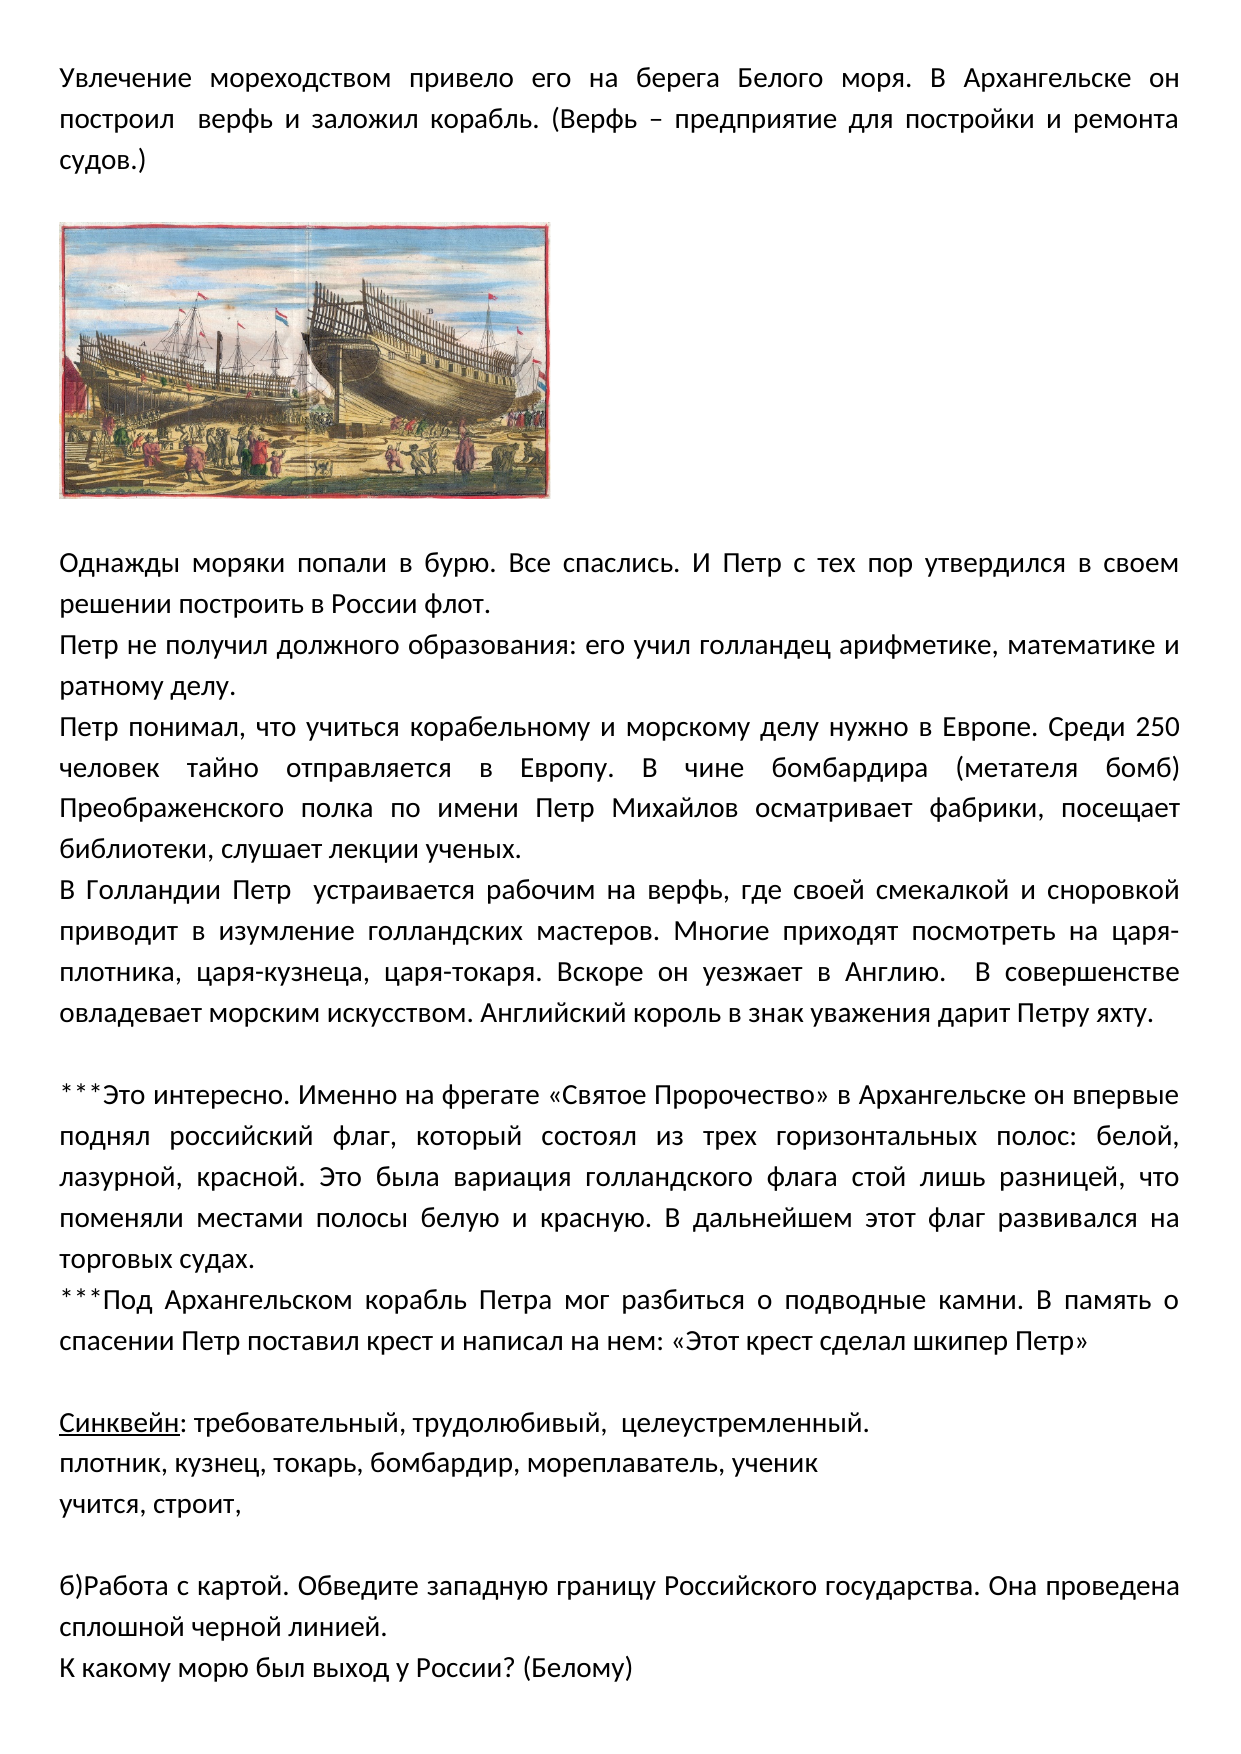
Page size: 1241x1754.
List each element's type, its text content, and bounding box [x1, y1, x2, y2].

text учится, строит, [59, 1486, 1181, 1521]
text Петр не получил должного образования: его учил голландец арифметике, математике и ратному делу. [59, 626, 1181, 702]
text К какому морю был выход у России? (Белому) [59, 1649, 1181, 1685]
text б)Работа с картой. Обведите западную границу Российского государства. Она проведена сплошной черной линией. [59, 1567, 1181, 1644]
text плотник, кузнец, токарь, бомбардир, мореплаватель, ученик [59, 1444, 1181, 1480]
text ***Под Архангельском корабль Петра мог разбиться о подводные камни. В память о спасении Петр поставил крест и написал на нем: «Этот крест сделал шкипер Петр» [59, 1281, 1181, 1357]
text Петр понимал, что учиться корабельному и морскому делу нужно в Европе. Среди 250 человек тайно отправляется в Европу. В чине бомбардира (метателя бомб) Преображенского полка по имени Петр Михайлов осматривает фабрики, посещает библиотеки, слушает лекции ученых. [59, 708, 1181, 866]
text ***Это интересно. Именно на фрегате «Святое Пророчество» в Архангельске он впервые поднял российский флаг, который состоял из трех горизонтальных полос: белой, лазурной, красной. Это была вариация голландского флага стой лишь разницей, что поменяли местами полосы белую и красную. В дальнейшем этот флаг развивался на торговых судах. [59, 1076, 1181, 1276]
text Однажды моряки попали в бурю. Все спаслись. И Петр с тех пор утвердился в своем решении построить в России флот. [59, 544, 1181, 621]
text В Голландии Петр устраивается рабочим на верфь, где своей смекалкой и сноровкой приводит в изумление голландских мастеров. Многие приходят посмотреть на царя-плотника, царя-кузнеца, царя-токаря. Вскоре он уезжает в Англию. В совершенстве овладевает морским искусством. Английский король в знак уважения дарит Петру яхту. [59, 871, 1181, 1030]
text Синквейн: требовательный, трудолюбивый, целеустремленный. [59, 1404, 1181, 1439]
text Увлечение мореходством привело его на берега Белого моря. В Архангельске он построил верфь и заложил корабль. (Верфь – предприятие для постройки и ремонта судов.) [59, 59, 1181, 177]
picture [59, 222, 551, 499]
